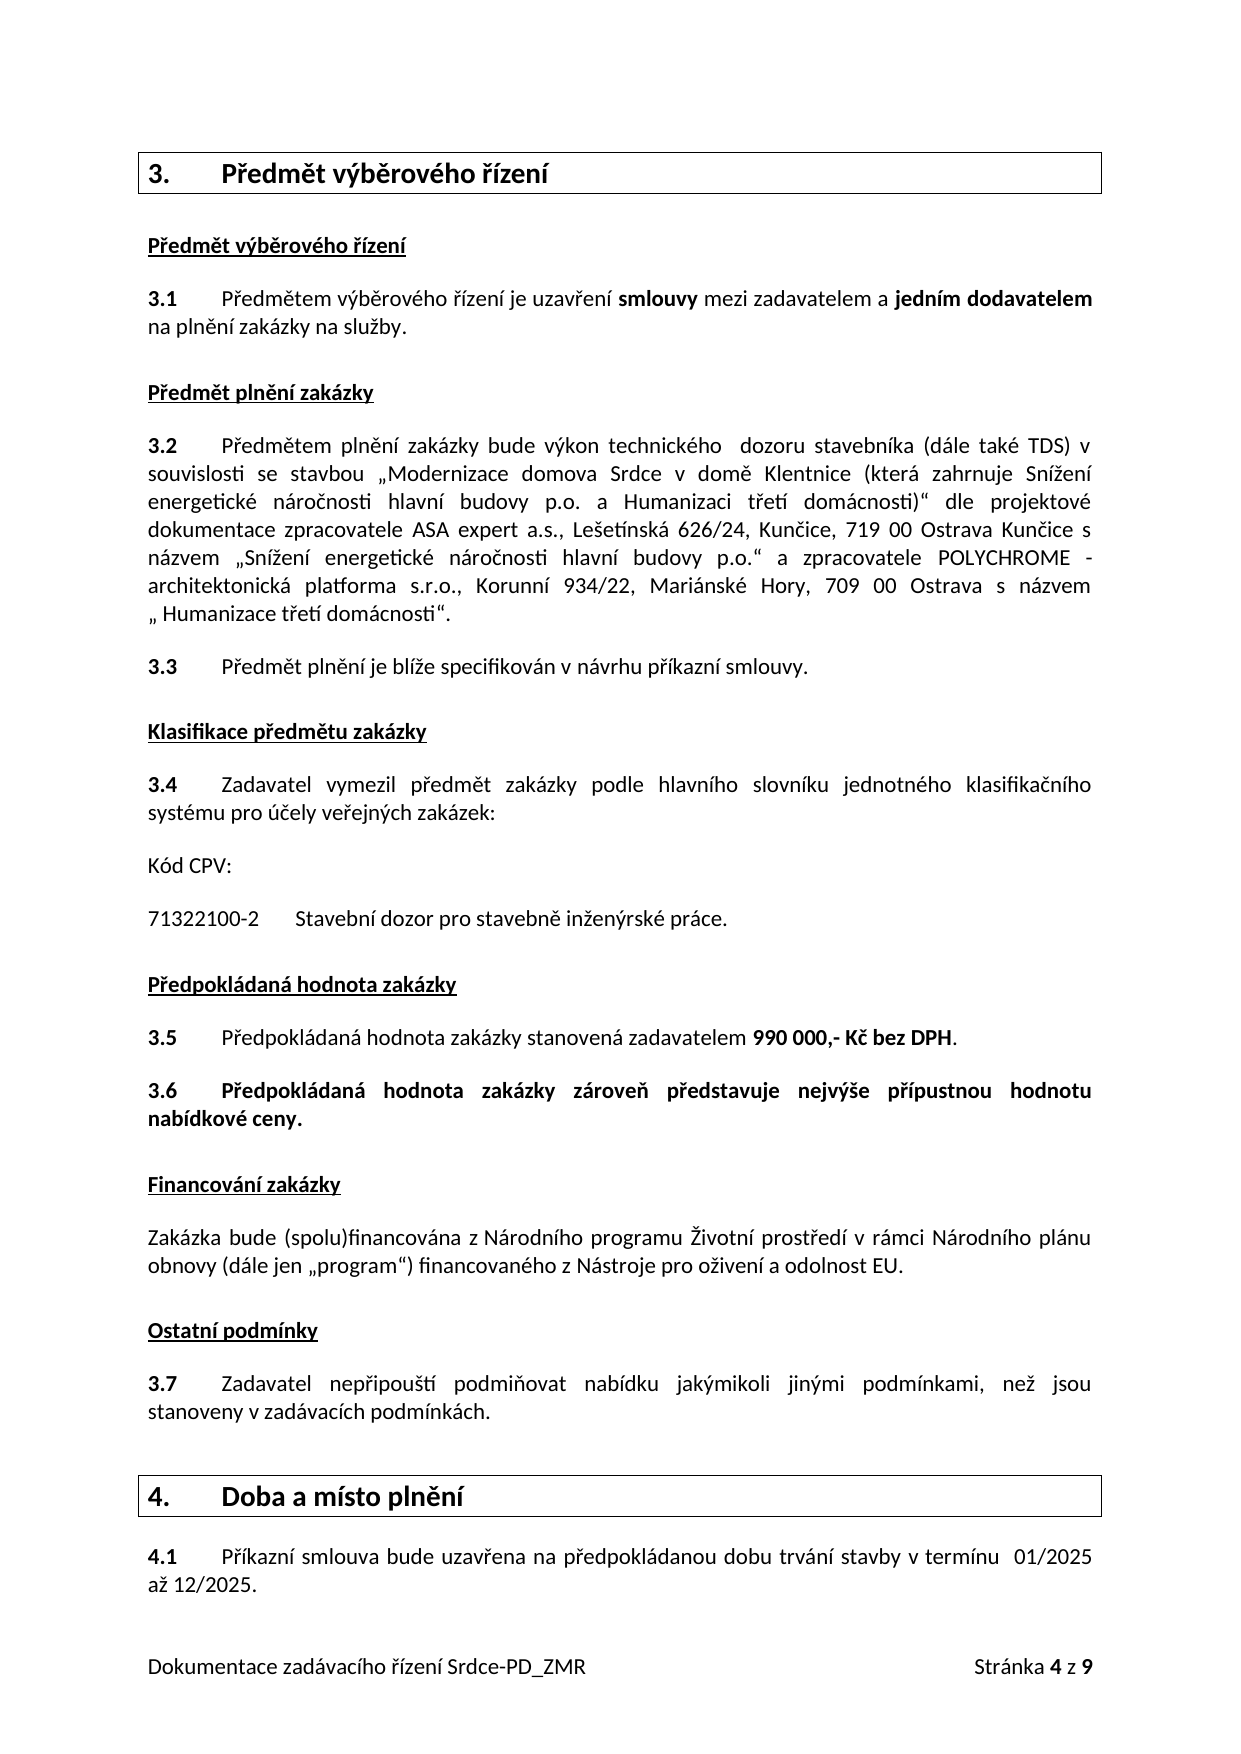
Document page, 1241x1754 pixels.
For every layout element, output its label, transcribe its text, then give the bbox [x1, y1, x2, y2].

text Ostatní podmínky [148, 1316, 1093, 1344]
text Doba a místo plnění [139, 1476, 1101, 1516]
text Předmětem plnění zakázky bude výkon technického dozoru stavebníka (dále také TDS) v souvislosti se stavbou „Modernizace domova Srdce v domě Klentnice (která zahrnuje Snížení energetické náročnosti hlavní budovy p.o. a Humanizaci třetí domácnosti)“ dle projektové dokumentace zpracovatele ASA expert a.s., Lešetínská 626/24, Kunčice, 719 00 Ostrava Kunčice s názvem „Snížení energetické náročnosti hlavní budovy p.o.“ a zpracovatele POLYCHROME - architektonická platforma s.r.o., Korunní 934/22, Mariánské Hory, 709 00 Ostrava s názvem „ Humanizace třetí domácnosti“. [148, 431, 1093, 627]
text Zadavatel vymezil předmět zakázky podle hlavního slovníku jednotného klasifikačního systému pro účely veřejných zakázek: [148, 771, 1093, 827]
text Předmět výběrového řízení [139, 153, 1101, 193]
text Předmět výběrového řízení [148, 231, 1093, 259]
text Klasifikace předmětu zakázky [148, 717, 1093, 746]
text 71322100-2 Stavební dozor pro stavebně inženýrské práce. [148, 904, 1093, 933]
text Předpokládaná hodnota zakázky [148, 970, 1093, 998]
list Zakázka bude (spolu)financována z Národního programu Životní prostředí v rámci Národního plánu obnovy (dále jen „program“) financovaného z Nástroje pro oživení a odolnost EU. [148, 1223, 1093, 1279]
text Předpokládaná hodnota zakázky stanovená zadavatelem 990 000,- Kč bez DPH. [148, 1023, 1093, 1051]
text Příkazní smlouva bude uzavřena na předpokládanou dobu trvání stavby v termínu 01/2025 až 12/2025. [148, 1542, 1093, 1598]
text Předmět plnění je blíže specifikován v návrhu příkazní smlouvy. [148, 652, 1093, 680]
text Předmětem výběrového řízení je uzavření smlouvy mezi zadavatelem a jedním dodavatelem na plnění zakázky na služby. [148, 284, 1093, 340]
text Předmět plnění zakázky [148, 378, 1093, 406]
text Kód CPV: [148, 852, 1093, 879]
text Financování zakázky [148, 1170, 1093, 1198]
text Předpokládaná hodnota zakázky zároveň představuje nejvýše přípustnou hodnotu nabídkové ceny. [148, 1076, 1093, 1132]
text Zadavatel nepřipouští podmiňovat nabídku jakýmikoli jinými podmínkami, než jsou stanoveny v zadávacích podmínkách. [148, 1369, 1093, 1425]
